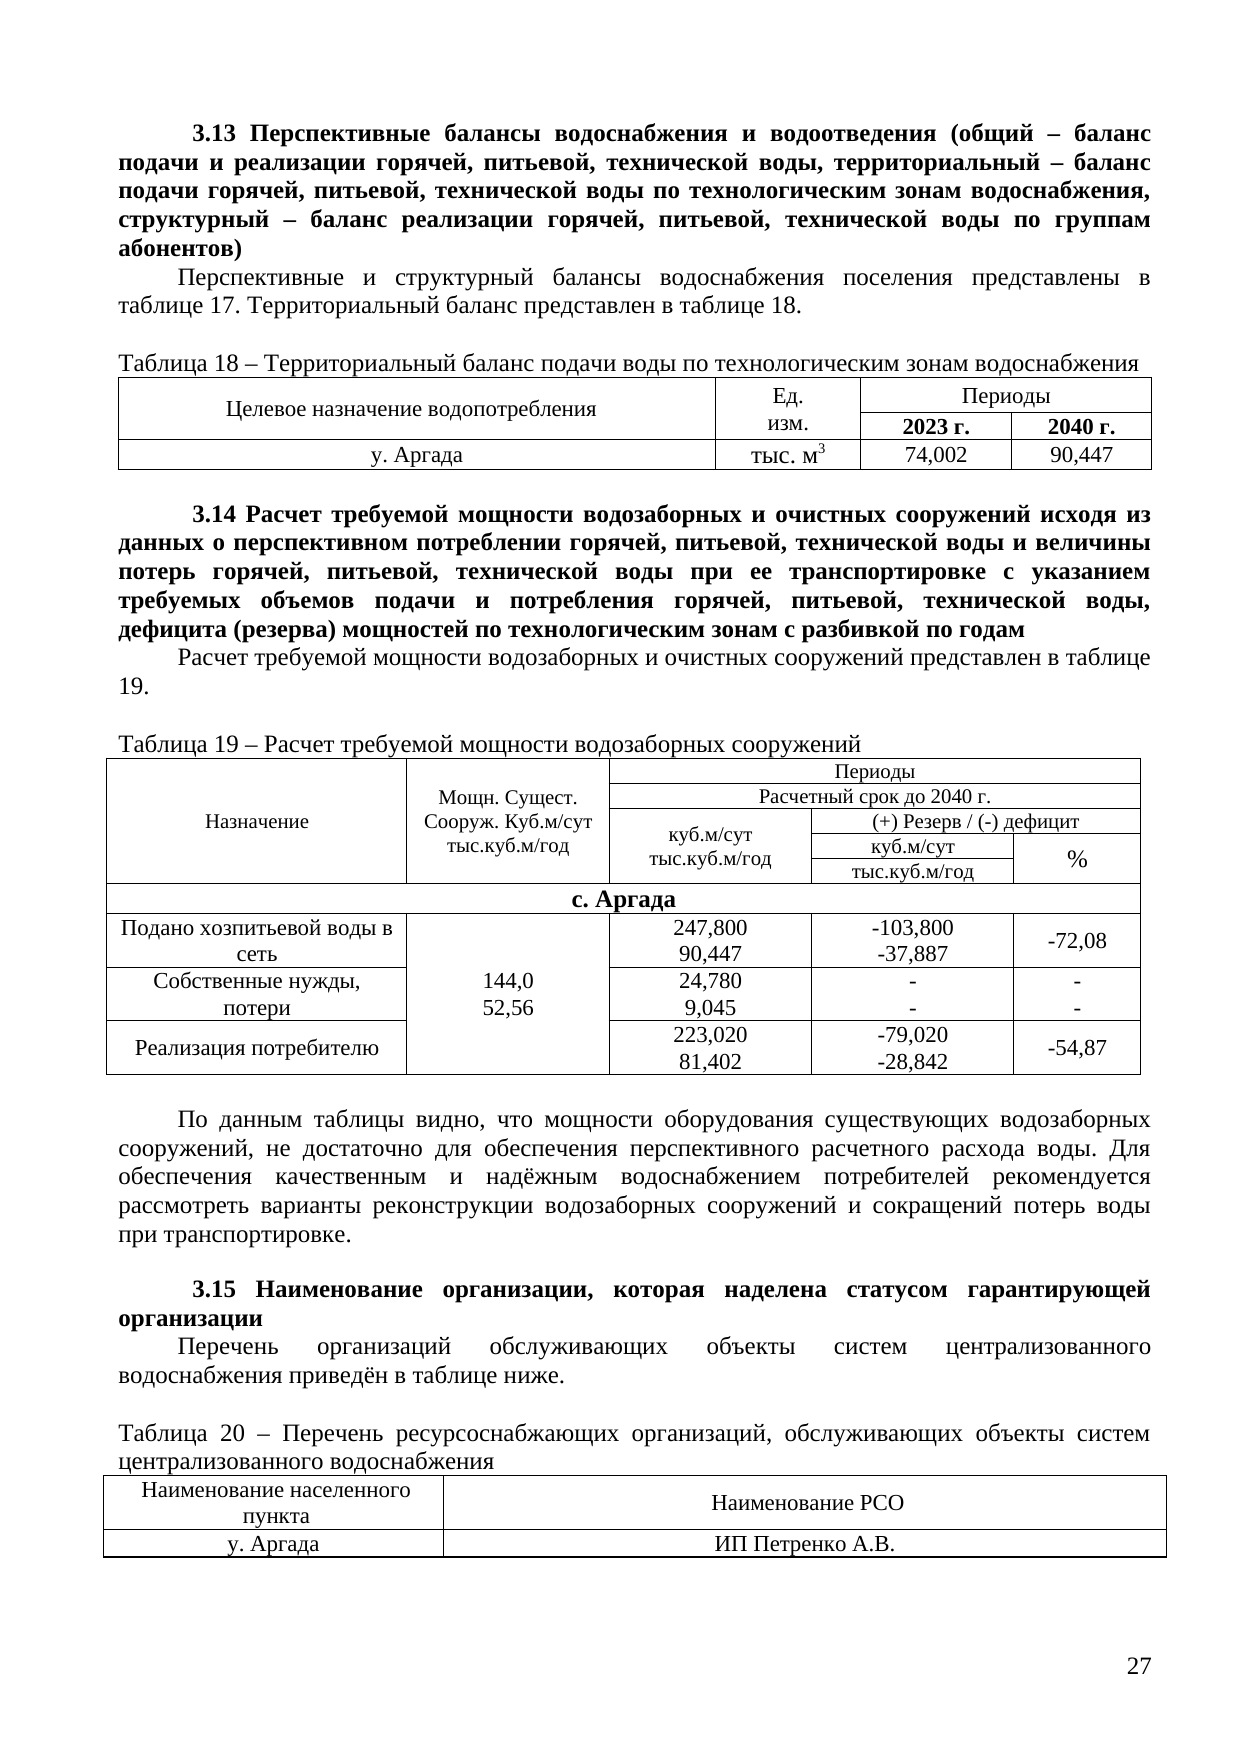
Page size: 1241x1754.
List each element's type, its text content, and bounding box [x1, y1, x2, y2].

table_cell тыс. м3 [716, 440, 860, 469]
text Таблица 18 – Территориальный баланс подачи воды по технологическим зонам водоснабжения [118, 348, 1152, 377]
table_cell ИП Петренко А.В. [444, 1530, 1166, 1556]
table_cell 247,800 90,447 [610, 914, 811, 967]
table_cell у. Аргада [104, 1530, 443, 1556]
text По данным таблицы видно, что мощности оборудования существующих водозаборных сооружений, не достаточно для обеспечения перспективного расчетного расхода воды. Для обеспечения качественным и надёжным водоснабжением потребителей рекомендуется рассмотреть варианты реконструкции водозаборных сооружений и сокращений потерь воды при транспортировке. [118, 1104, 1152, 1248]
table_cell 90,447 [1012, 440, 1151, 469]
table_cell Реализация потребителю [107, 1021, 406, 1074]
table_cell % [1014, 834, 1140, 883]
table_cell тыс.куб.м/год [812, 859, 1013, 883]
table_cell -79,020 -28,842 [812, 1021, 1013, 1074]
table_cell 2040 г. [1012, 413, 1151, 439]
table_cell 74,002 [861, 440, 1011, 469]
table_cell 144,0 52,56 [407, 914, 609, 1074]
table_cell - - [1014, 968, 1140, 1020]
table_cell 2023 г. [861, 413, 1011, 439]
text Расчет требуемой мощности водозаборных и очистных сооружений представлен в таблице 19. [118, 642, 1152, 700]
table_header Наименование РСО [444, 1476, 1166, 1529]
text Перспективные и структурный балансы водоснабжения поселения представлены в таблице 17. Территориальный баланс представлен в таблице 18. [118, 262, 1152, 319]
subtitle 3.15 Наименование организации, которая наделена статусом гарантирующей организации [118, 1274, 1152, 1331]
table_cell Собственные нужды, потери [107, 968, 406, 1020]
table_cell - - [812, 968, 1013, 1020]
subtitle 3.14 Расчет требуемой мощности водозаборных и очистных сооружений исходя из данных о перспективном потреблении горячей, питьевой, технической воды и величины потерь горячей, питьевой, технической воды при ее транспортировке с указанием требуемых объемов подачи и потребления горячей, питьевой, технической воды, дефицита (резерва) мощностей по технологическим зонам с разбивкой по годам [118, 499, 1152, 642]
table_header Наименование населенного пункта [104, 1476, 443, 1529]
table_header Целевое назначение водопотребления [119, 378, 715, 439]
table_header Назначение [107, 759, 406, 883]
table_cell куб.м/сут тыс.куб.м/год [610, 809, 811, 883]
text Таблица 19 – Расчет требуемой мощности водозаборных сооружений [118, 729, 1152, 757]
table_cell 223,020 81,402 [610, 1021, 811, 1074]
table_cell (+) Резерв / (-) дефицит [812, 809, 1140, 833]
table_header Ед. изм. [716, 378, 860, 439]
table_cell 24,780 9,045 [610, 968, 811, 1020]
table_header Периоды [610, 759, 1140, 783]
table_cell -72,08 [1014, 914, 1140, 967]
text Перечень организаций обслуживающих объекты систем централизованного водоснабжения приведён в таблице ниже. [118, 1331, 1152, 1389]
table_cell -103,800 -37,887 [812, 914, 1013, 967]
table_cell куб.м/сут [812, 834, 1013, 858]
subtitle 3.13 Перспективные балансы водоснабжения и водоотведения (общий – баланс подачи и реализации горячей, питьевой, технической воды, территориальный – баланс подачи горячей, питьевой, технической воды по технологическим зонам водоснабжения, структурный – баланс реализации горячей, питьевой, технической воды по группам абонентов) [118, 118, 1152, 262]
table_header Мощн. Сущест. Сооруж. Куб.м/сут тыс.куб.м/год [407, 759, 609, 883]
table_cell Расчетный срок до 2040 г. [610, 784, 1140, 808]
table_header Периоды [861, 378, 1151, 412]
text Таблица 20 – Перечень ресурсоснабжающих организаций, обслуживающих объекты систем централизованного водоснабжения [118, 1418, 1152, 1475]
table_cell с. Аргада [107, 884, 1140, 913]
table_cell Подано хозпитьевой воды в сеть [107, 914, 406, 967]
table_cell -54,87 [1014, 1021, 1140, 1074]
table_cell у. Аргада [119, 440, 715, 469]
